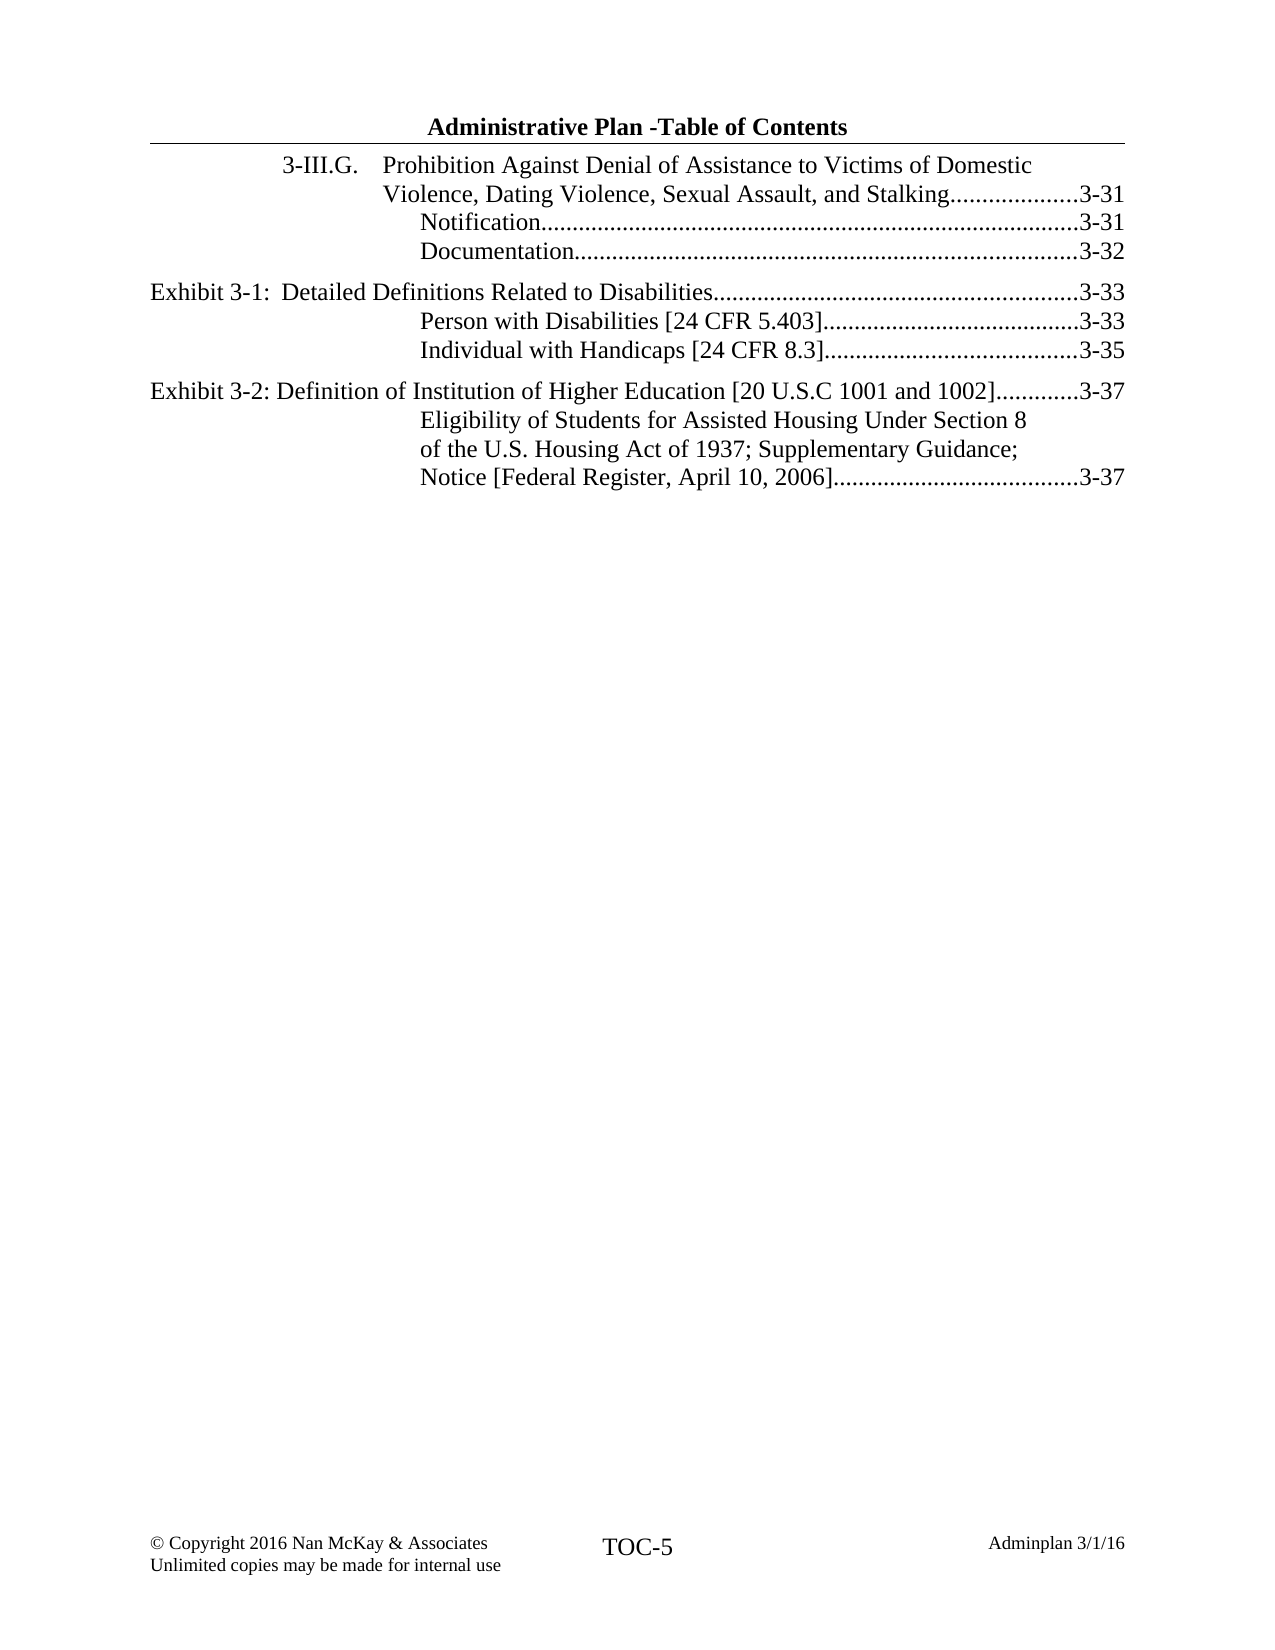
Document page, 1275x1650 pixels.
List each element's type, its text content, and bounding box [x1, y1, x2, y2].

text 3-III.G. Prohibition Against Denial of Assistance to Victims of Domestic Violence, Dating Violence, Sexual Assault, and Stalking 3-31 [282, 150, 1125, 207]
text Individual with Handicaps [24 CFR 8.3] 3-35 [420, 335, 1125, 364]
text Exhibit 3-1: Detailed Definitions Related to Disabilities 3-33 [150, 277, 1125, 306]
text Person with Disabilities [24 CFR 5.403] 3-33 [420, 306, 1125, 335]
text Eligibility of Students for Assisted Housing Under Section 8 of the Housing Act of 1937; Supplementary Guidance; Notice [Federal Register, April 10, 2006] 3-37 [420, 405, 1125, 491]
text Notification 3-31 [420, 207, 1125, 236]
text Documentation 3-32 [420, 236, 1125, 265]
text Exhibit 3-2: Definition of Institution of Higher Education [20 U.S.C 1001 and 1002] 3-37 [150, 376, 1125, 405]
